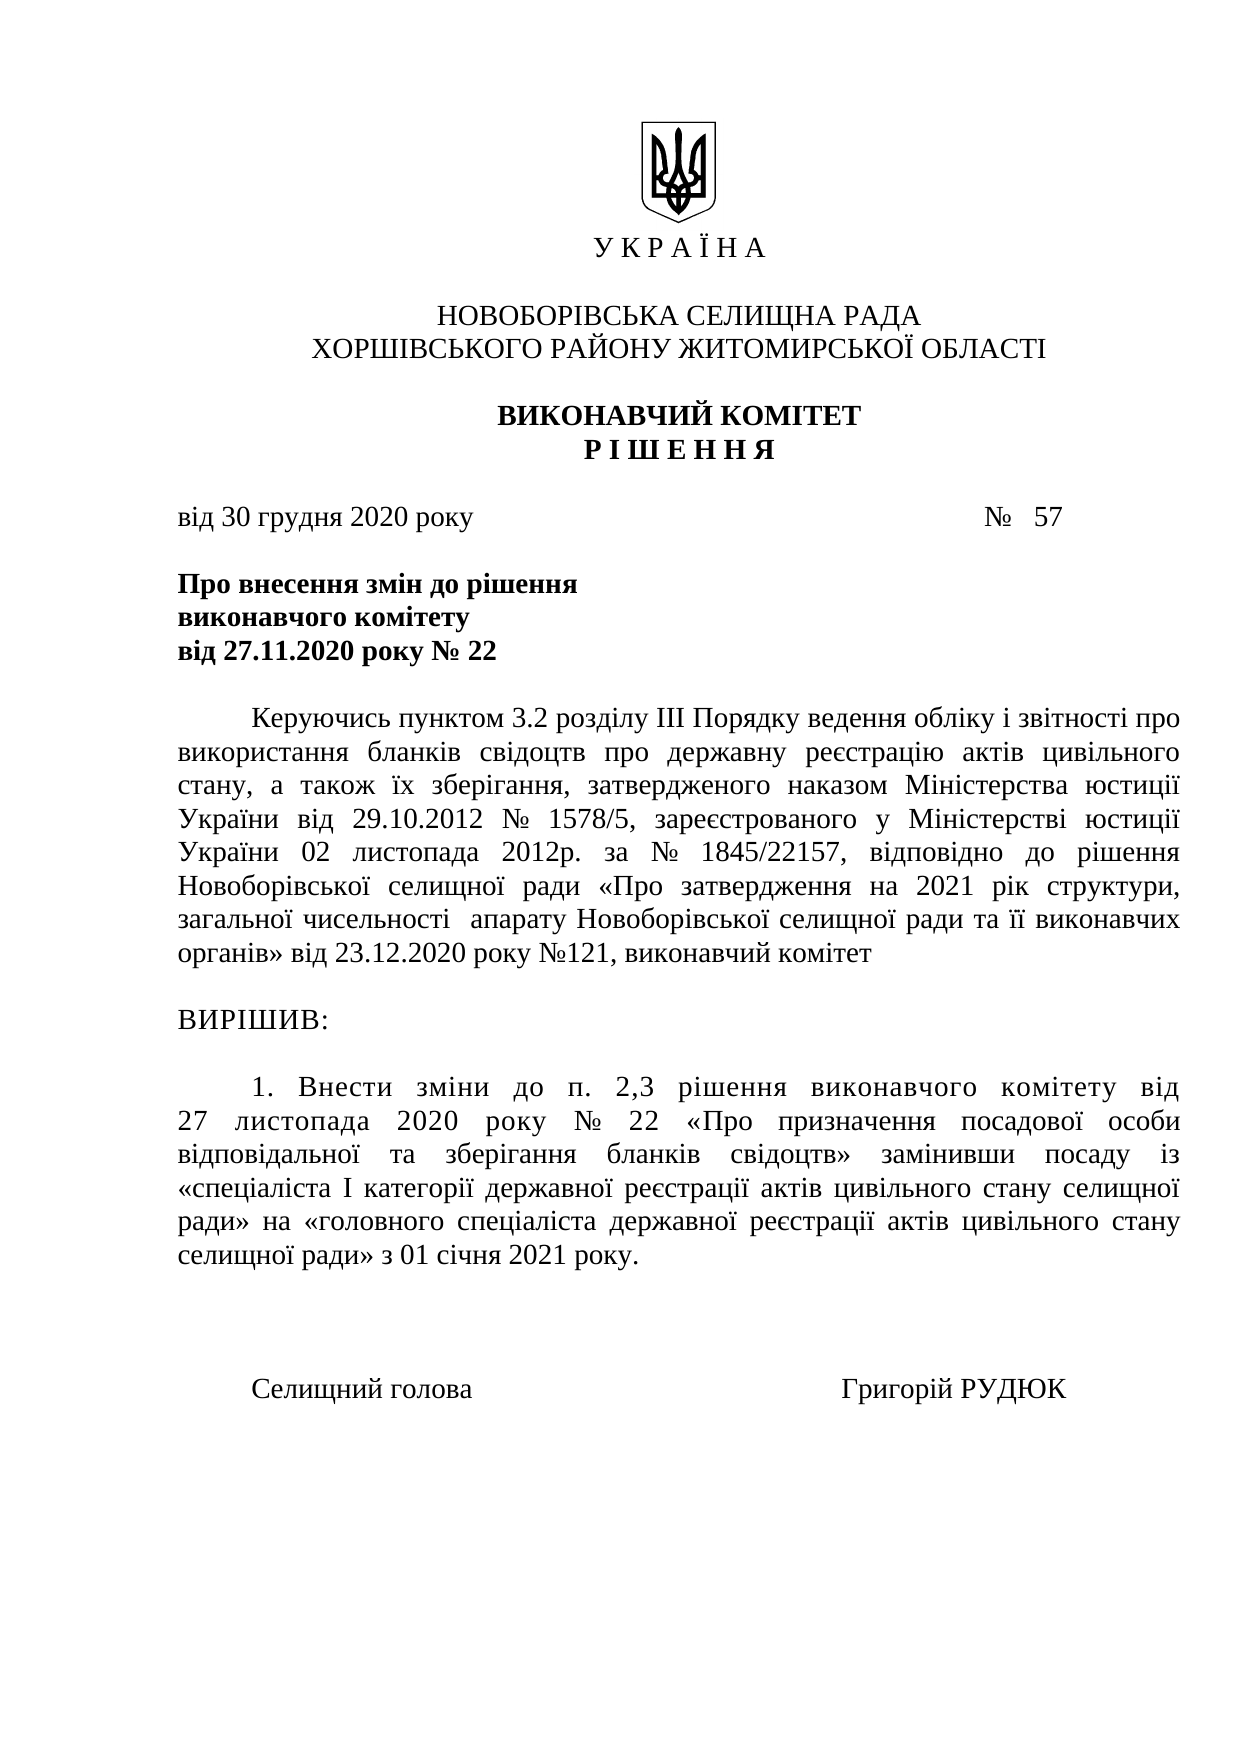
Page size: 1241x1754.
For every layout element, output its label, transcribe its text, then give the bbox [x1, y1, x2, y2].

text виконавчого комітету [177, 599, 1181, 633]
text Селищний голова Григорій РУДЮК [177, 1371, 1181, 1404]
picture [634, 118, 724, 231]
text Про внесення змін до рішення [177, 566, 1181, 599]
text ВИКОНАВЧИЙ КОМІТЕТ [177, 398, 1181, 432]
text У К Р А Ї Н А [177, 231, 1181, 264]
text НОВОБОРІВСЬКА СЕЛИЩНА РАДА [177, 298, 1181, 331]
text Керуючись пунктом 3.2 розділу III Порядку ведення обліку і звітності про використання бланків свідоцтв про державну реєстрацію актів цивільного стану, а також їх зберігання, затвердженого наказом Міністерства юстиції України від 29.10.2012 № 1578/5, зареєстрованого у Міністерстві юстиції України 02 листопада 2012р. за № 1845/22157, відповідно до рішення Новоборівської селищної ради «Про затвердження на 2021 рік структури, загальної чисельності апарату Новоборівської селищної ради та її виконавчих органів» від 23.12.2020 року №121, виконавчий комітет [177, 700, 1181, 968]
text від 27.11.2020 року № 22 [177, 633, 1181, 667]
text ХОРШІВСЬКОГО РАЙОНУ ЖИТОМИРСЬКОЇ ОБЛАСТІ [177, 331, 1181, 365]
text 1. Внести зміни до п. 2,3 рішення виконавчого комітету від 27 листопада 2020 року № 22 «Про призначення посадової особи відповідальної та зберігання бланків свідоцтв» замінивши посаду із «спеціаліста І категорії державної реєстрації актів цивільного стану селищної ради» на «головного спеціаліста державної реєстрації актів цивільного стану селищної ради» з 01 січня 2021 року. [177, 1069, 1181, 1270]
text ВИРІШИВ: [177, 1002, 1181, 1036]
text від 30 грудня 2020 року № 57 [177, 499, 1181, 532]
text Р І Ш Е Н Н Я [177, 432, 1181, 465]
